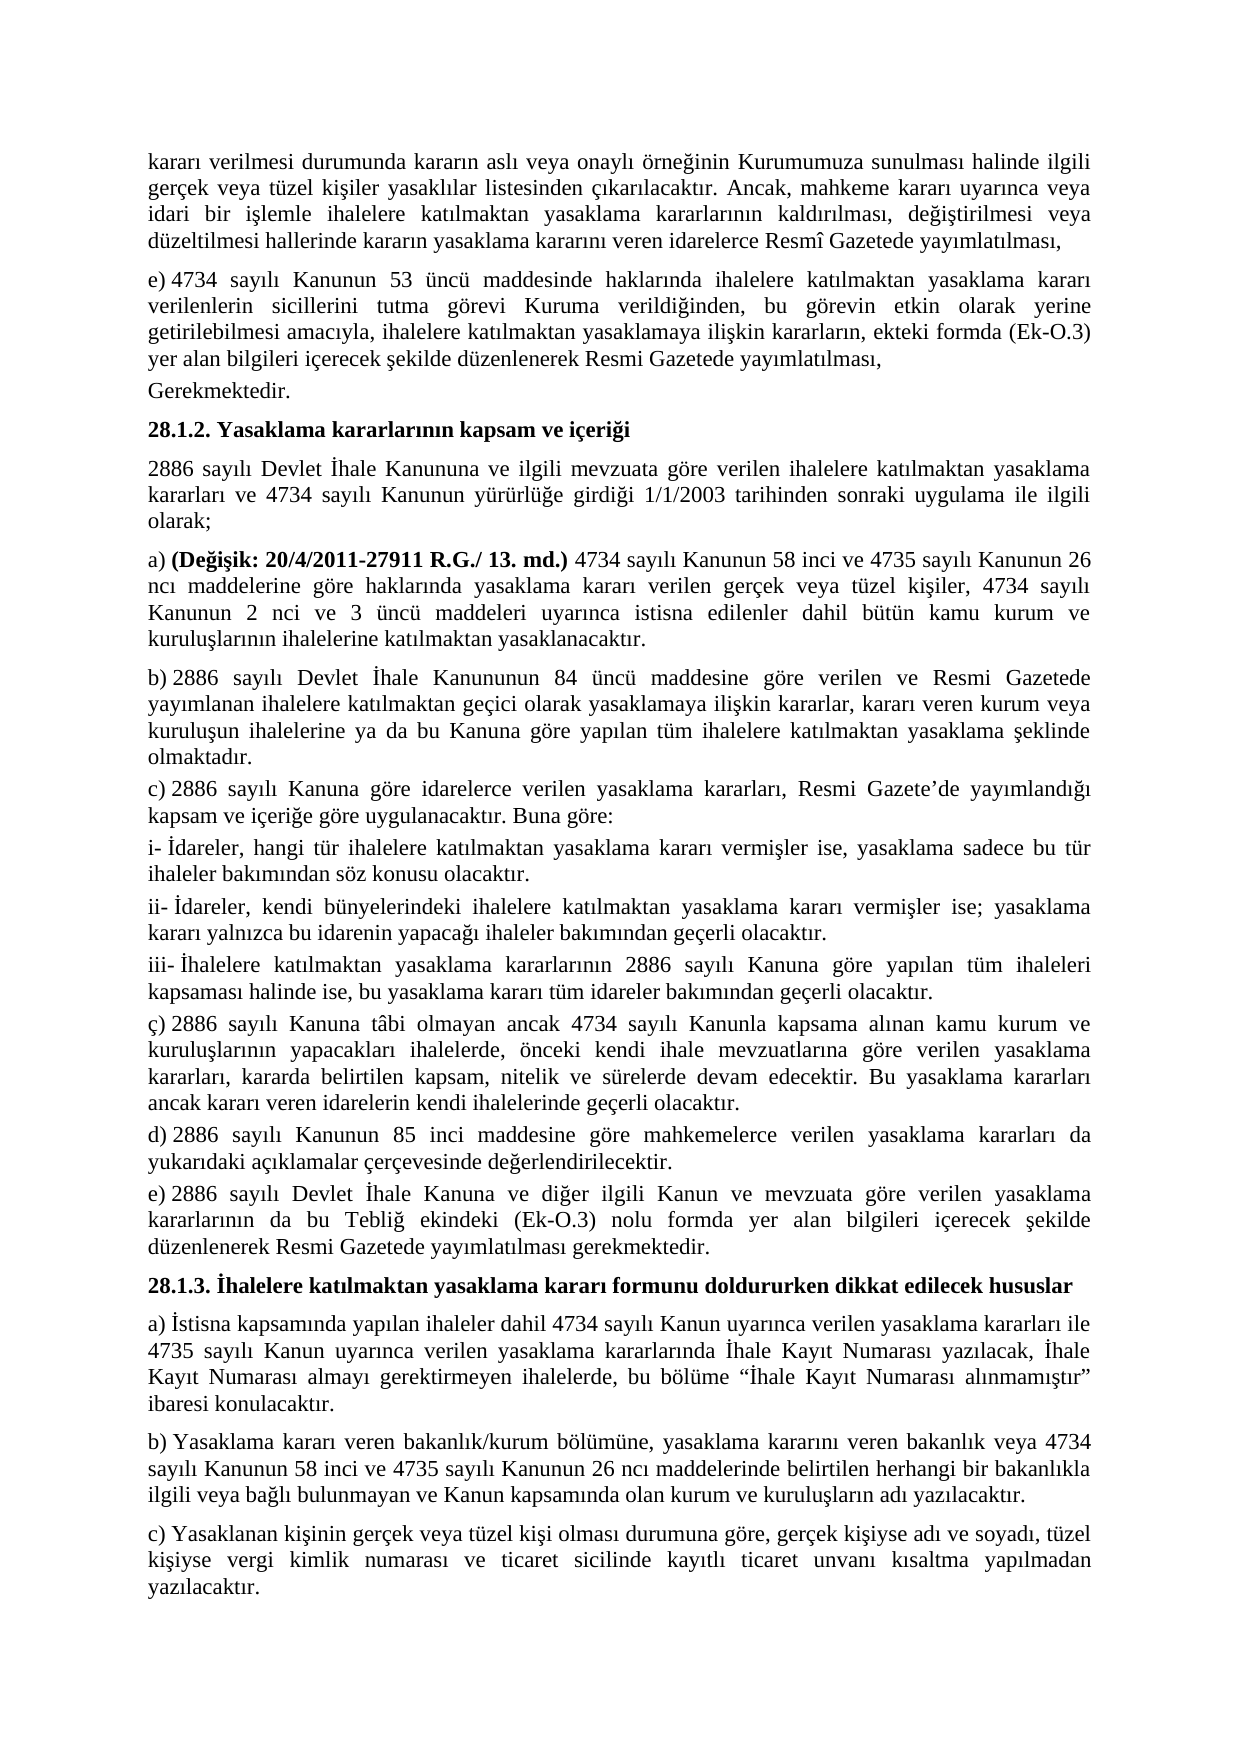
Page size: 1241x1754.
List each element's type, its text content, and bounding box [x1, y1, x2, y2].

text ii- İdareler, kendi bünyelerindeki ihalelere katılmaktan yasaklama kararı vermişler ise; yasaklama kararı yalnızca bu idarenin yapacağı ihaleler bakımından geçerli olacaktır. [148, 893, 1092, 946]
text b) 2886 sayılı Devlet İhale Kanununun 84 üncü maddesine göre verilen ve Resmi Gazetede yayımlanan ihalelere katılmaktan geçici olarak yasaklamaya ilişkin kararlar, kararı veren kurum veya kuruluşun ihalelerine ya da bu Kanuna göre yapılan tüm ihalelere katılmaktan yasaklama şeklinde olmaktadır. [148, 664, 1092, 769]
text 2886 sayılı Devlet İhale Kanununa ve ilgili mevzuata göre verilen ihalelere katılmaktan yasaklama kararları ve 4734 sayılı Kanunun yürürlüğe girdiği 1/1/2003 tarihinden sonraki uygulama ile ilgili olarak; [148, 455, 1092, 534]
text ç) 2886 sayılı Kanuna tâbi olmayan ancak 4734 sayılı Kanunla kapsama alınan kamu kurum ve kuruluşlarının yapacakları ihalelerde, önceki kendi ihale mevzuatlarına göre verilen yasaklama kararları, kararda belirtilen kapsam, nitelik ve sürelerde devam edecektir. Bu yasaklama kararları ancak kararı veren idarelerin kendi ihalelerinde geçerli olacaktır. [148, 1010, 1092, 1116]
text c) Yasaklanan kişinin gerçek veya tüzel kişi olması durumuna göre, gerçek kişiyse adı ve soyadı, tüzel kişiyse vergi kimlik numarası ve ticaret sicilinde kayıtlı ticaret unvanı kısaltma yapılmadan yazılacaktır. [148, 1520, 1092, 1599]
text c) 2886 sayılı Kanuna göre idarelerce verilen yasaklama kararları, Resmi Gazete’de yayımlandığı kapsam ve içeriğe göre uygulanacaktır. Buna göre: [148, 776, 1092, 828]
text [148, 148, 1092, 253]
text d) 2886 sayılı Kanunun 85 inci maddesine göre mahkemelerce verilen yasaklama kararları da yukarıdaki açıklamalar çerçevesinde değerlendirilecektir. [148, 1121, 1092, 1174]
text Gerekmektedir. [148, 377, 1092, 403]
text e) 2886 sayılı Devlet İhale Kanuna ve diğer ilgili Kanun ve mevzuata göre verilen yasaklama kararlarının da bu Tebliğ ekindeki (Ek-O.3) nolu formda yer alan bilgileri içerecek şekilde düzenlenerek Resmi Gazetede yayımlatılması gerekmektedir. [148, 1180, 1092, 1259]
text a) (Değişik: 20/4/2011-27911 R.G./ 13. md.) 4734 sayılı Kanunun 58 inci ve 4735 sayılı Kanunun 26 ncı maddelerine göre haklarında yasaklama kararı verilen gerçek veya tüzel kişiler, 4734 sayılı Kanunun 2 nci ve 3 üncü maddeleri uyarınca istisna edilenler dahil bütün kamu kurum ve kuruluşlarının ihalelerine katılmaktan yasaklanacaktır. [148, 546, 1092, 652]
text iii- İhalelere katılmaktan yasaklama kararlarının 2886 sayılı Kanuna göre yapılan tüm ihaleleri kapsaması halinde ise, bu yasaklama kararı tüm idareler bakımından geçerli olacaktır. [148, 951, 1092, 1004]
text 28.1.3. İhalelere katılmaktan yasaklama kararı formunu doldururken dikkat edilecek hususlar [148, 1272, 1092, 1298]
text b) Yasaklama kararı veren bakanlık/kurum bölümüne, yasaklama kararını veren bakanlık veya 4734 sayılı Kanunun 58 inci ve 4735 sayılı Kanunun 26 ncı maddelerinde belirtilen herhangi bir bakanlıkla ilgili veya bağlı bulunmayan ve Kanun kapsamında olan kurum ve kuruluşların adı yazılacaktır. [148, 1428, 1092, 1507]
text 28.1.2. Yasaklama kararlarının kapsam ve içeriği [148, 416, 1092, 442]
text a) İstisna kapsamında yapılan ihaleler dahil 4734 sayılı Kanun uyarınca verilen yasaklama kararları ile 4735 sayılı Kanun uyarınca verilen yasaklama kararlarında İhale Kayıt Numarası yazılacak, İhale Kayıt Numarası almayı gerektirmeyen ihalelerde, bu bölüme “İhale Kayıt Numarası alınmamıştır” ibaresi konulacaktır. [148, 1311, 1092, 1416]
text e) 4734 sayılı Kanunun 53 üncü maddesinde haklarında ihalelere katılmaktan yasaklama kararı verilenlerin sicillerini tutma görevi Kuruma verildiğinden, bu görevin etkin olarak yerine getirilebilmesi amacıyla, ihalelere katılmaktan yasaklamaya ilişkin kararların, ekteki formda (Ek-O.3) yer alan bilgileri içerecek şekilde düzenlenerek Resmi Gazetede yayımlatılması, [148, 266, 1092, 371]
text i- İdareler, hangi tür ihalelere katılmaktan yasaklama kararı vermişler ise, yasaklama sadece bu tür ihaleler bakımından söz konusu olacaktır. [148, 834, 1092, 887]
